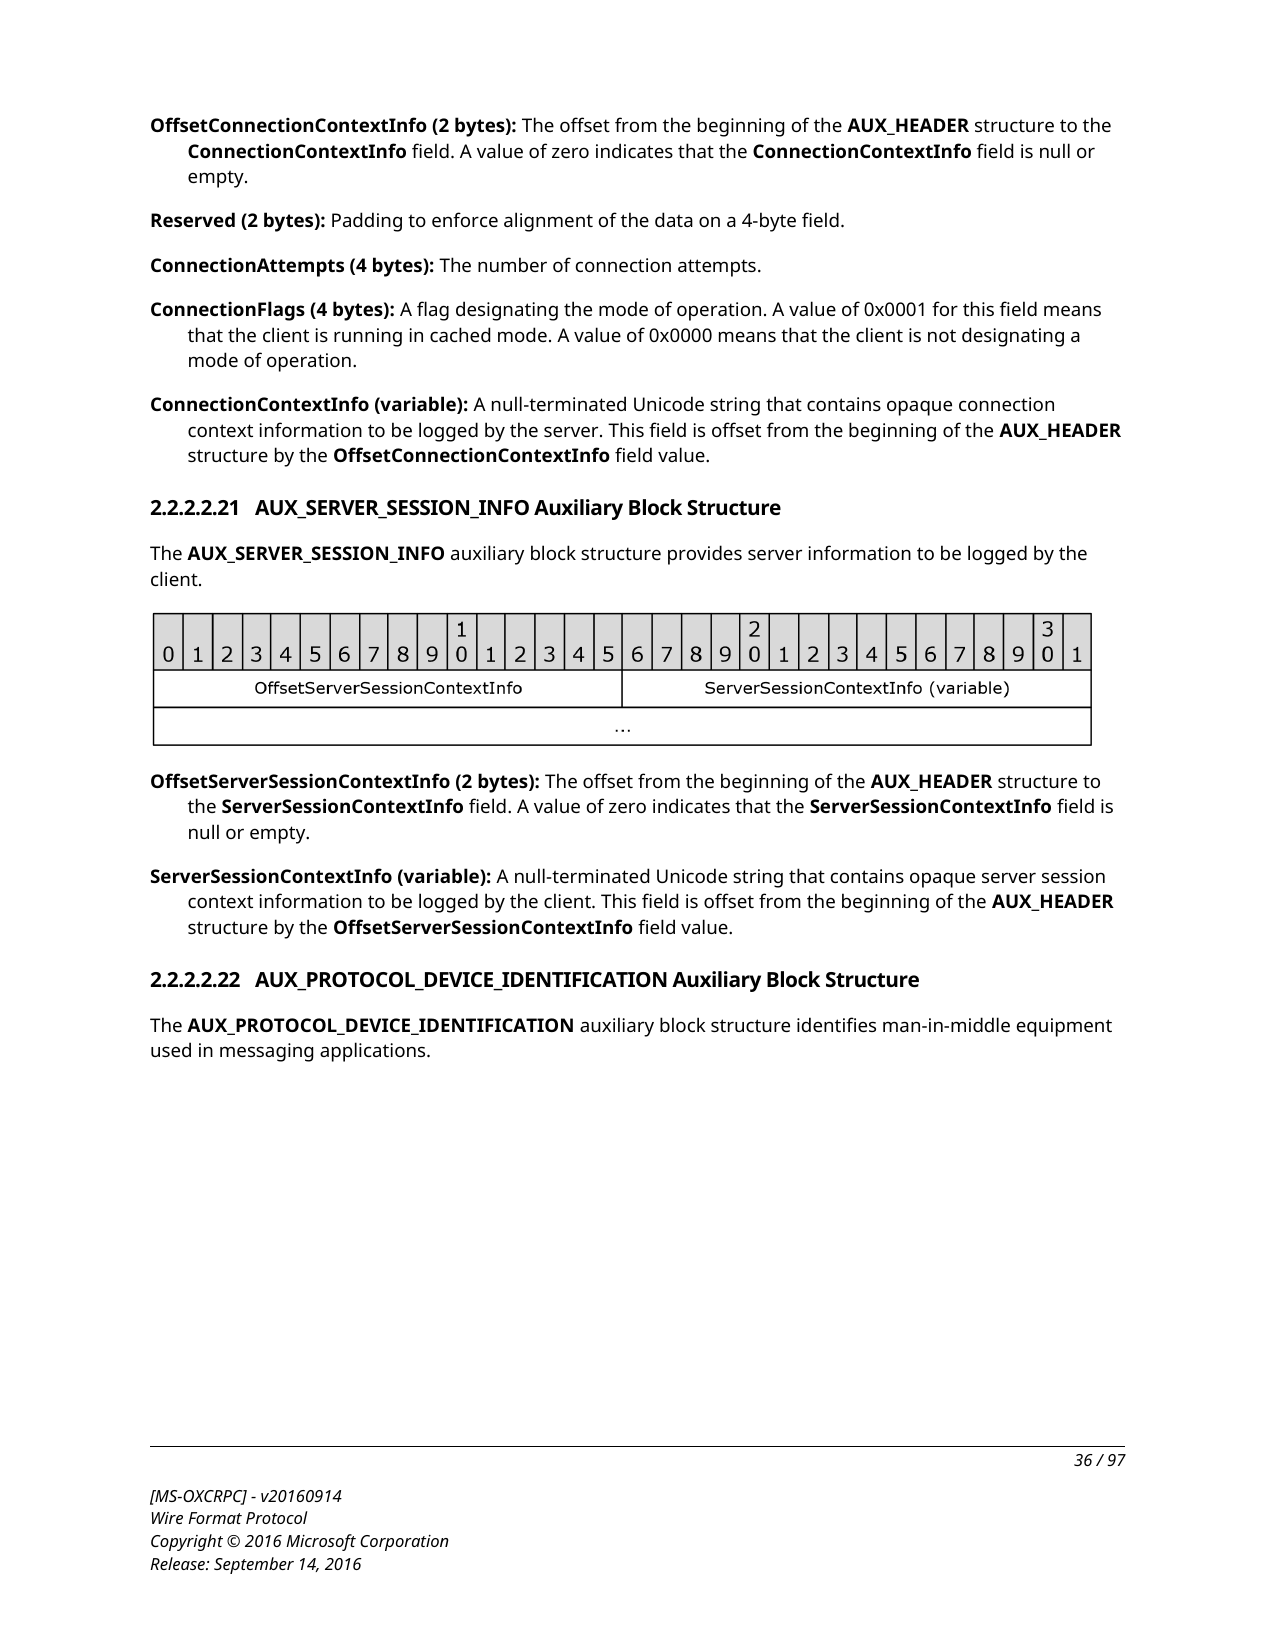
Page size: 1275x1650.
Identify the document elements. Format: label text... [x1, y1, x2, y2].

text ConnectionAttempts (4 bytes): The number of connection attempts. [150, 252, 1125, 278]
text ConnectionFlags (4 bytes): A flag designating the mode of operation. A value of 0x0001 for this field means that the client is running in cached mode. A value of 0x0000 means that the client is not designating a mode of operation. [150, 296, 1125, 373]
subtitle AUX_SERVER_SESSION_INFO Auxiliary Block Structure [150, 493, 1125, 522]
text The AUX_PROTOCOL_DEVICE_IDENTIFICATION auxiliary block structure identifies man-in-middle equipment used in messaging applications. [150, 1012, 1125, 1063]
text The AUX_SERVER_SESSION_INFO auxiliary block structure provides server information to be logged by the client. [150, 540, 1125, 591]
text Reserved (2 bytes): Padding to enforce alignment of the data on a 4-byte field. [150, 208, 1125, 233]
text ConnectionContextInfo (variable): A null-terminated Unicode string that contains opaque connection context information to be logged by the server. This field is offset from the beginning of the AUX_HEADER structure by the OffsetConnectionContextInfo field value. [150, 392, 1125, 468]
text OffsetConnectionContextInfo (2 bytes): The offset from the beginning of the AUX_HEADER structure to the ConnectionContextInfo field. A value of zero indicates that the ConnectionContextInfo field is null or empty. [150, 112, 1125, 189]
text ServerSessionContextInfo (variable): A null-terminated Unicode string that contains opaque server session context information to be logged by the client. This field is offset from the beginning of the AUX_HEADER structure by the OffsetServerSessionContextInfo field value. [150, 863, 1125, 940]
subtitle AUX_PROTOCOL_DEVICE_IDENTIFICATION Auxiliary Block Structure [150, 965, 1125, 993]
text OffsetServerSessionContextInfo (2 bytes): The offset from the beginning of the AUX_HEADER structure to the ServerSessionContextInfo field. A value of zero indicates that the ServerSessionContextInfo field is null or empty. [150, 768, 1125, 844]
